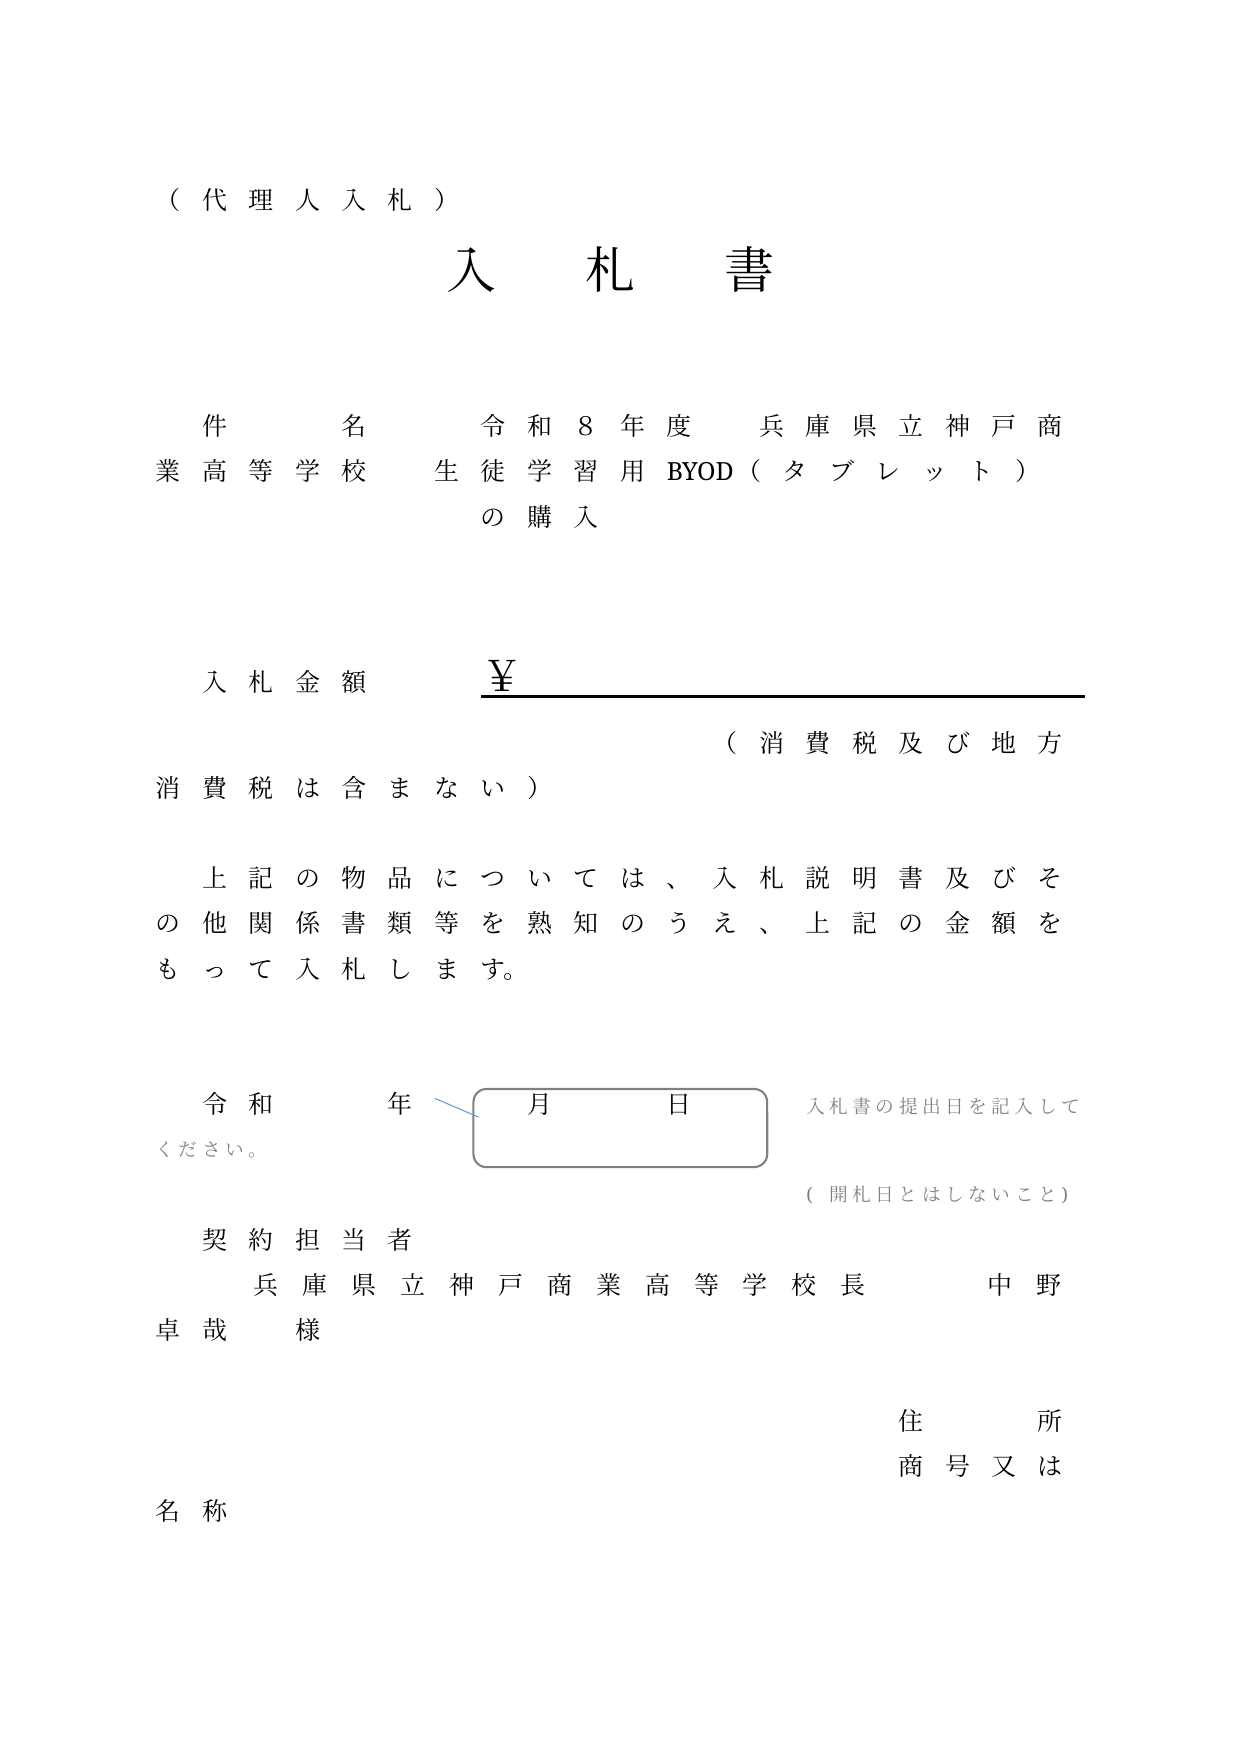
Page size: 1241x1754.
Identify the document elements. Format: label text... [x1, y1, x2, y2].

text 令和 年 月 日 入札書の提出日を記入してください。 [156, 1080, 1085, 1171]
text 上記の物品については、入札説明書及びその他関係書類等を熟知のうえ、上記の金額をもって入札します。 [156, 854, 1085, 990]
text の購入 [156, 493, 1085, 538]
text 商号又は名称 [156, 1442, 1085, 1532]
text 入札金額 ￥ [156, 628, 1085, 719]
text 住 所 [156, 1397, 1085, 1442]
text 契約担当者 [156, 1216, 1085, 1261]
text 件 名 令和８年度 兵庫県立神戸商業高等学校 生徒学習用BYOD（タブレット） [156, 402, 1085, 493]
text 兵庫県立神戸商業高等学校長 中野 卓哉 様 [156, 1261, 1085, 1352]
text （代理人入札） [156, 176, 1085, 221]
text （消費税及び地方消費税は含まない） [156, 719, 1085, 809]
text 入 札 書 [156, 221, 1085, 312]
text (開札日とはしないこと) [156, 1171, 1085, 1216]
